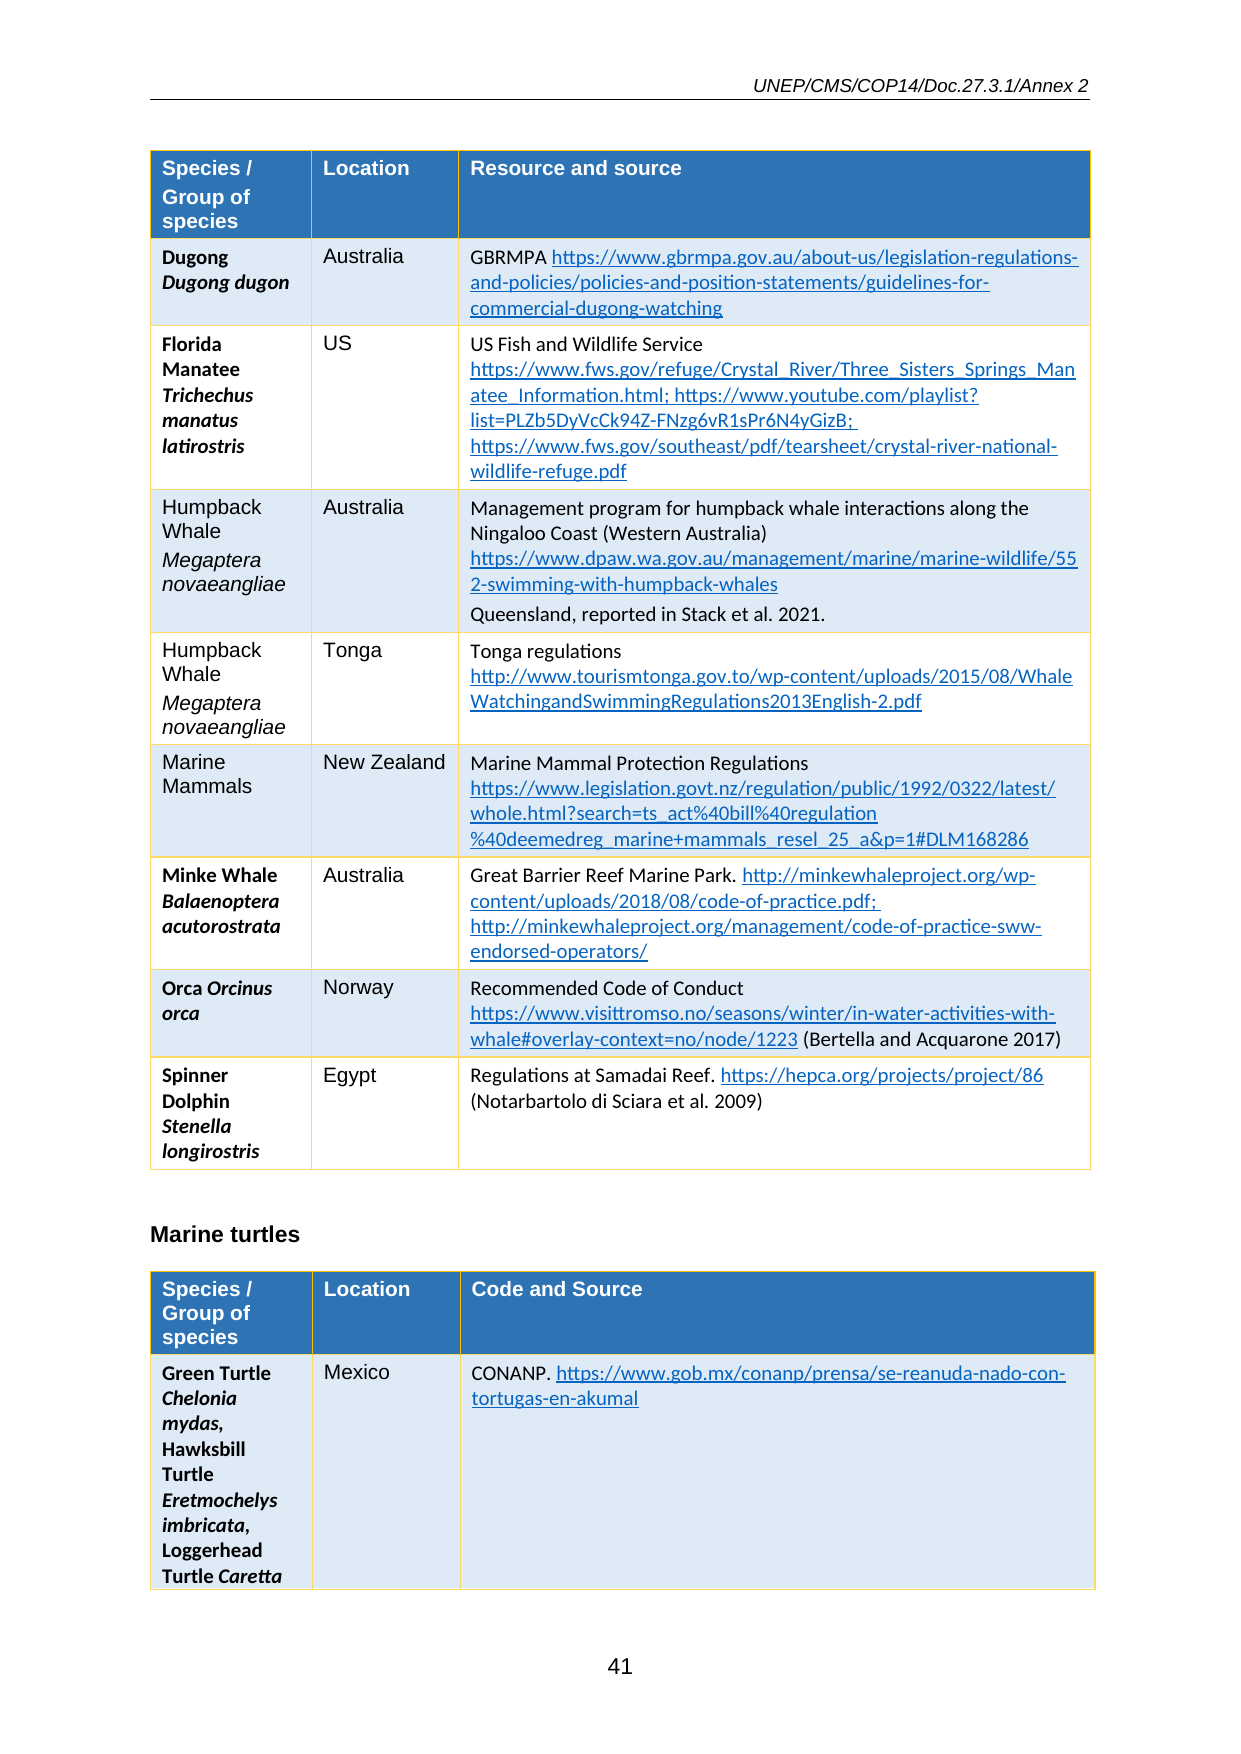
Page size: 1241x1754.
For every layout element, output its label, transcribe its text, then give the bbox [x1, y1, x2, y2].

table_cell Spinner Dolphin Stenella longirostris [151, 1058, 311, 1169]
table_cell Egypt [312, 1058, 458, 1169]
table_cell Tonga regulations http://www.tourismtonga.gov.to/wp-content/uploads/2015/08/WhaleWatchingandSwimmingRegulations2013English-2.pdf [459, 633, 1090, 744]
text Marine turtles [150, 1221, 1090, 1247]
table_cell Marine Mammal Protection Regulations https://www.legislation.govt.nz/regulation/public/1992/0322/latest/whole.html?search=ts_act%40bill%40regulation%40deemedreg_marine+mammals_resel_25_a&p=1#DLM168286 [459, 745, 1090, 856]
table_cell Minke Whale Balaenoptera acutorostrata [151, 858, 311, 969]
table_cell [151, 1355, 312, 1588]
table_cell Norway [312, 970, 458, 1056]
table_cell Humpback Whale Megaptera novaeangliae [151, 490, 311, 632]
table_cell GBRMPA https://www.gbrmpa.gov.au/about-us/legislation-regulations-and-policies/policies-and-position-statements/guidelines-for-commercial-dugong-watching [459, 239, 1090, 325]
table_header Code and Source [461, 1272, 1094, 1354]
table_cell New Zealand [312, 745, 458, 856]
table_cell Orca Orcinus orca [151, 970, 311, 1056]
table_cell Australia [312, 858, 458, 969]
table_cell Recommended Code of Conduct https://www.visittromso.no/seasons/winter/in-water-activities-with-whale#overlay-context=no/node/1223 (Bertella and Acquarone 2017) [459, 970, 1090, 1056]
table_cell US Fish and Wildlife Service https://www.fws.gov/refuge/Crystal_River/Three_Sisters_Springs_Manatee_Information.html; https://www.youtube.com/playlist?list=PLZb5DyVcCk94Z-FNzg6vR1sPr6N4yGizB; https://www.fws.gov/southeast/pdf/tearsheet/crystal-river-national-wildlife-refuge.pdf [459, 326, 1090, 489]
table_cell Regulations at Samadai Reef. https://hepca.org/projects/project/86 (Notarbartolo di Sciara et al. 2009) [459, 1058, 1090, 1169]
table_cell Dugong Dugong dugon [151, 239, 311, 325]
table_header Species / Group of species [151, 1272, 312, 1354]
table_cell Florida Manatee Trichechus manatus latirostris [151, 326, 311, 489]
table_cell Tonga [312, 633, 458, 744]
table_cell Great Barrier Reef Marine Park. http://minkewhaleproject.org/wp-content/uploads/2018/08/code-of-practice.pdf; http://minkewhaleproject.org/management/code-of-practice-sww-endorsed-operators/ [459, 858, 1090, 969]
table_cell US [312, 326, 458, 489]
table_header Location [312, 151, 458, 238]
table_cell Australia [312, 490, 458, 632]
table_cell Humpback Whale Megaptera novaeangliae [151, 633, 311, 744]
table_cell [461, 1355, 1094, 1588]
table_header Species / Group of species [151, 151, 311, 238]
table_cell Management program for humpback whale interactions along the Ningaloo Coast (Western Australia) https://www.dpaw.wa.gov.au/management/marine/marine-wildlife/552-swimming-with-humpback-whales Queensland, reported in Stack et al. 2021. [459, 490, 1090, 632]
table_cell Marine Mammals [151, 745, 311, 856]
table_header Location [313, 1272, 460, 1354]
table_header Resource and source [459, 151, 1090, 238]
table_cell Australia [312, 239, 458, 325]
table_cell Mexico [313, 1355, 460, 1588]
